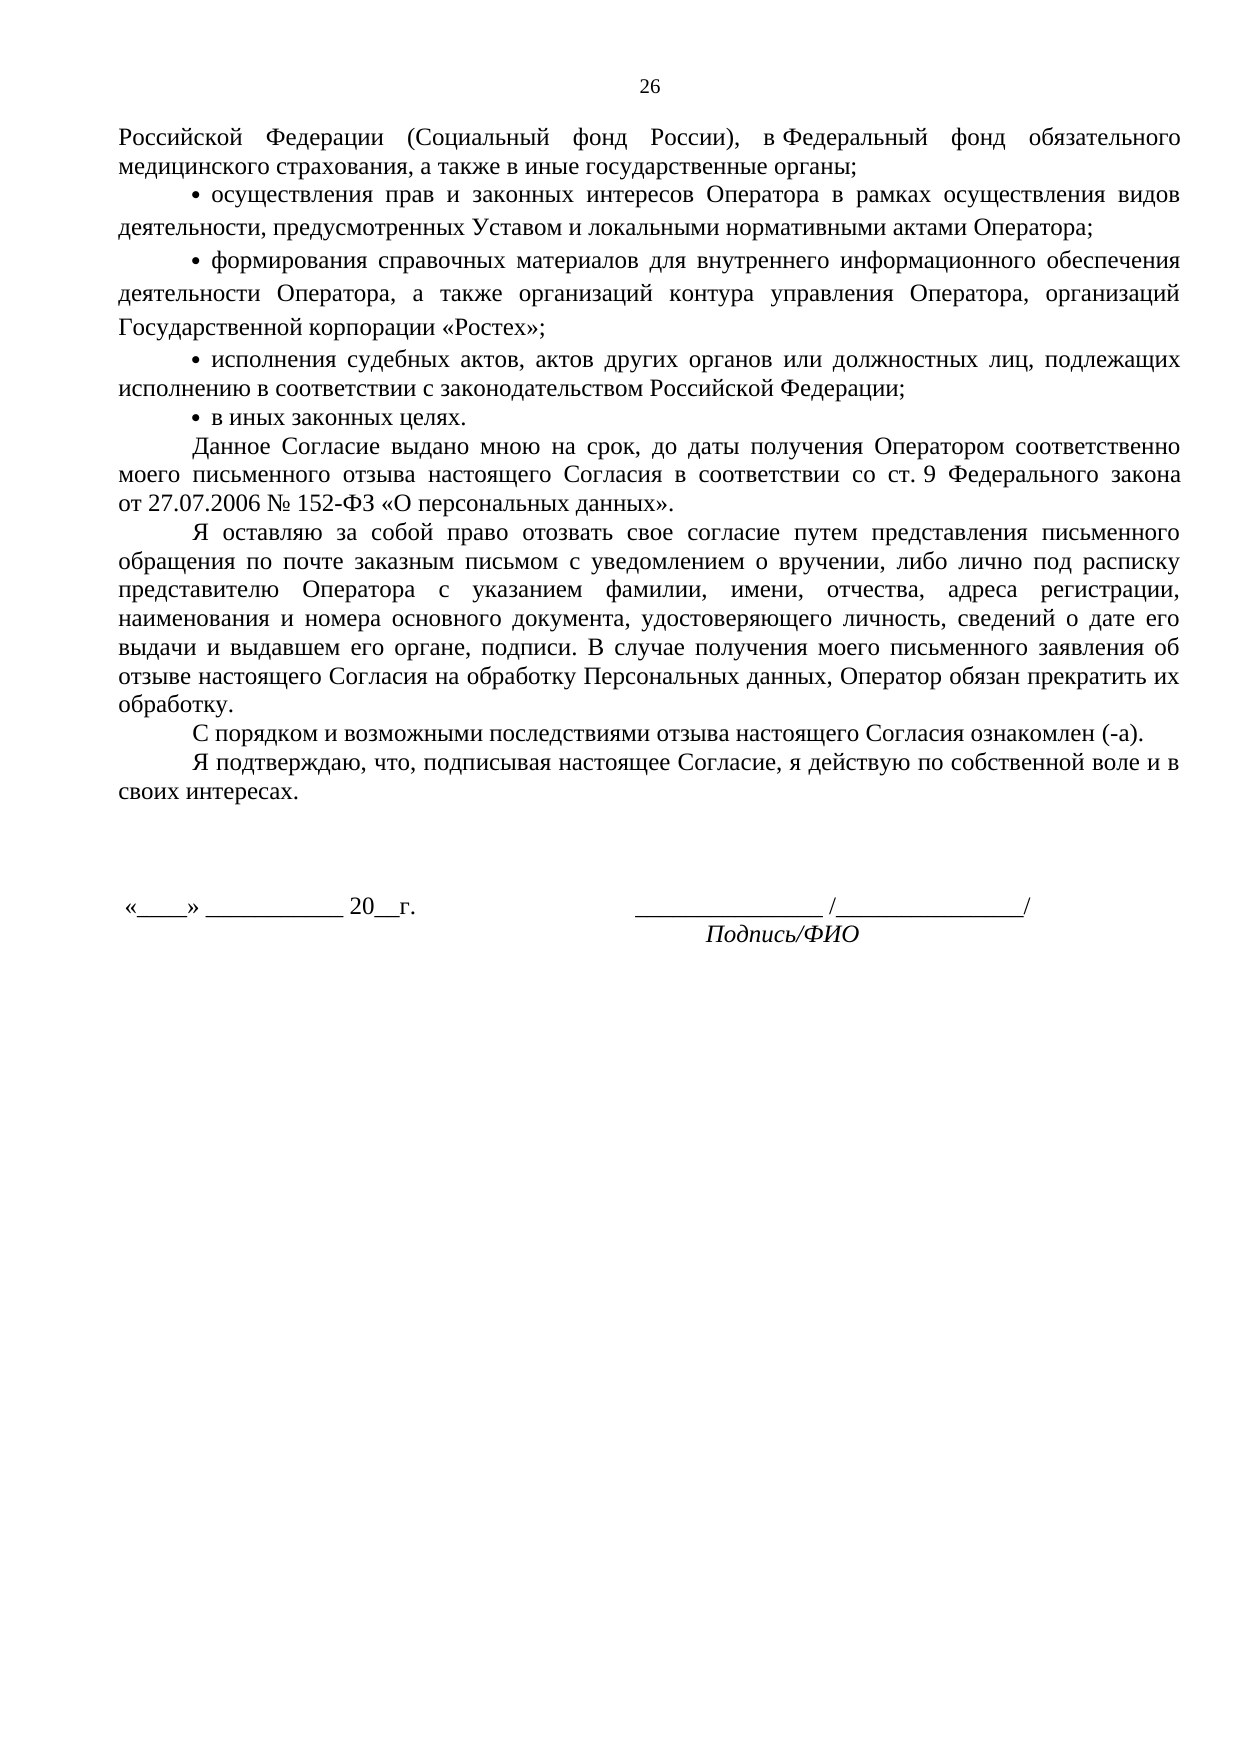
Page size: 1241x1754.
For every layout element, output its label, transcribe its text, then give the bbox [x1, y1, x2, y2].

text Я оставляю за собой право отозвать свое согласие путем представления письменного обращения по почте заказным письмом с уведомлением о вручении, либо лично под расписку представителю Оператора с указанием фамилии, имени, отчества, адреса регистрации, наименования и номера основного документа, удостоверяющего личность, сведений о дате его выдачи и выдавшем его органе, подписи. В случае получения моего письменного заявления об отзыве настоящего Согласия на обработку Персональных данных, Оператор обязан прекратить их обработку. [118, 517, 1181, 718]
list в иных законных целях. [118, 402, 1181, 431]
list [118, 122, 1181, 179]
text «____» ___________ 20__г. _______________ /_______________/ [118, 891, 1181, 919]
text Я подтверждаю, что, подписывая настоящее Согласие, я действую по собственной воле и в своих интересах. [118, 747, 1181, 804]
list осуществления прав и законных интересов Оператора в рамках осуществления видов деятельности, предусмотренных Уставом и локальными нормативными актами Оператора; [118, 179, 1181, 241]
text С порядком и возможными последствиями отзыва настоящего Согласия ознакомлен (-а). [118, 718, 1181, 747]
list исполнения судебных актов, актов других органов или должностных лиц, подлежащих исполнению в соответствии с законодательством Российской Федерации; [118, 344, 1181, 402]
text Данное Согласие выдано мною на срок, до даты получения Оператором соответственно моего письменного отзыва настоящего Согласия в соответствии со ст. 9 Федерального закона от 27.07.2006 № 152-ФЗ «О персональных данных». [118, 431, 1181, 517]
list формирования справочных материалов для внутреннего информационного обеспечения деятельности Оператора, а также организаций контура управления Оператора, организаций Государственной корпорации «Ростех»; [118, 246, 1181, 340]
text Подпись/ФИО [118, 919, 1181, 948]
